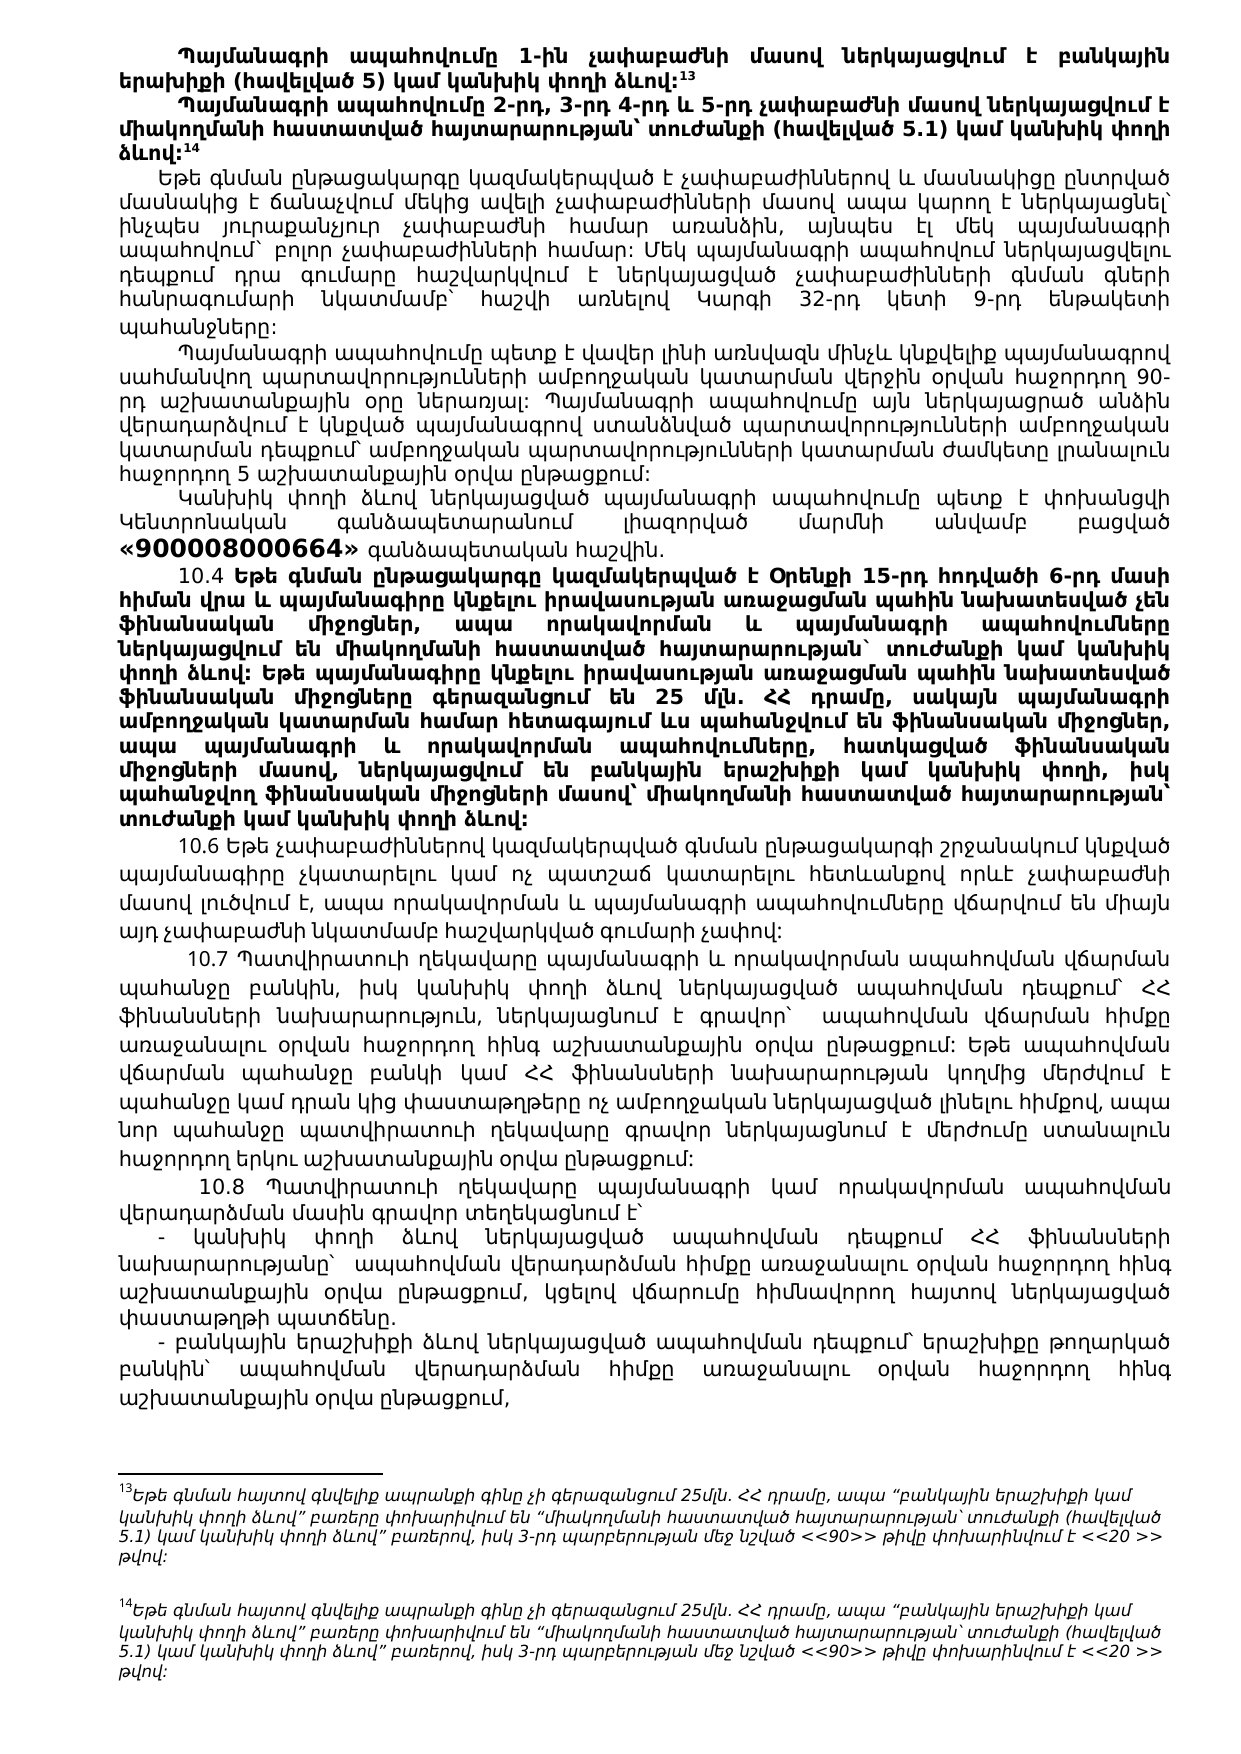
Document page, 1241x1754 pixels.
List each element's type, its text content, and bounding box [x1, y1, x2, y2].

text - կանխիկ փողի ձևով ներկայացված ապահովման դեպքում ՀՀ ֆինանսների նախարարությանը՝ ապահովման վերադարձման հիմքը առաջանալու օրվան հաջորդող հինգ աշխատանքային օրվա ընթացքում, կցելով վճարումը հիմնավորող հայտով ներկայացված փաստաթղթի պատճենը. [118, 1225, 1171, 1330]
text Պայմանագրի ապահովումը պետք է վավեր լինի առնվազն մինչև կնքվելիք պայմանագրով սահմանվող պարտավորությունների ամբողջական կատարման վերջին օրվան հաջորդող 90-րդ աշխատանքային օրը ներառյալ: Պայմանագրի ապահովումը այն ներկայացրած անձին վերադարձվում է կնքված պայմանագրով ստանձնված պարտավորությունների ամբողջական կատարման դեպքում՝ ամբողջական պարտավորությունների կատարման ժամկետը լրանալուն հաջորդող 5 աշխատանքային օրվա ընթացքում: [118, 341, 1171, 486]
text Պայմանագրի ապահովումը 2-րդ, 3-րդ 4-րդ և 5-րդ չափաբաժնի մասով ներկայացվում է միակողմանի հաստատված հայտարարության՝ տուժանքի (հավելված 5.1) կամ կանխիկ փողի ձևով: [118, 93, 1171, 166]
text 10.6 Եթե չափաբաժիններով կազմակերպված գնման ընթացակարգի շրջանակում կնքված պայմանագիրը չկատարելու կամ ոչ պատշաճ կատարելու հետևանքով որևէ չափաբաժնի մասով լուծվում է, ապա որակավորման և պայմանագրի ապահովումները վճարվում են միայն այդ չափաբաժնի նկատմամբ հաշվարկված գումարի չափով: [118, 831, 1171, 944]
text 10.8 Պատվիրատուի ղեկավարը պայմանագրի կամ որակավորման ապահովման վերադարձման մասին գրավոր տեղեկացնում է՝ [118, 1172, 1171, 1225]
text Պայմանագրի ապահովումը 1-ին չափաբաժնի մասով ներկայացվում է բանկային երախիքի (հավելված 5) կամ կանխիկ փողի ձևով: [118, 44, 1171, 93]
text Կանխիկ փողի ձևով ներկայացված պայմանագրի ապահովումը պետք է փոխանցվի Կենտրոնական գանձապետարանում լիազորված մարմնի անվամբ բացված «900008000664» գանձապետական հաշվին. [118, 486, 1171, 564]
text Եթե գնման ընթացակարգը կազմակերպված է չափաբաժիններով և մասնակիցը ընտրված մասնակից է ճանաչվում մեկից ավելի չափաբաժինների մասով ապա կարող է ներկայացնել՝ ինչպես յուրաքանչյուր չափաբաժնի համար առանձին, այնպես էլ մեկ պայմանագրի ապահովում` բոլոր չափաբաժինների համար: Մեկ պայմանագրի ապահովում ներկայացվելու դեպքում դրա գումարը հաշվարկվում է ներկայացված չափաբաժինների գնման գների հանրագումարի նկատմամբ՝ հաշվի առնելով Կարգի 32-րդ կետի 9-րդ ենթակետի պահանջները: [118, 166, 1171, 341]
text - բանկային երաշխիքի ձևով ներկայացված ապահովման դեպքում՝ երաշխիքը թողարկած բանկին՝ ապահովման վերադարձման հիմքը առաջանալու օրվան հաջորդող հինգ աշխատանքային օրվա ընթացքում, [118, 1330, 1171, 1411]
text 10.4 Եթե գնման ընթացակարգը կազմակերպված է Օրենքի 15-րդ հոդվածի 6-րդ մասի հիման վրա և պայմանագիրը կնքելու իրավասության առաջացման պահին նախատեսված չեն ֆինանսական միջոցներ, ապա որակավորման և պայմանագրի ապահովումները ներկայացվում են միակողմանի հաստատված հայտարարության` տուժանքի կամ կանխիկ փողի ձևով: Եթե պայմանագիրը կնքելու իրավասության առաջացման պահին նախատեսված ֆինանսական միջոցները գերազանցում են 25 մլն. ՀՀ դրամը, սակայն պայմանագրի ամբողջական կատարման համար հետագայում ևս պահանջվում են ֆինանսական միջոցներ, ապա պայմանագրի և որակավորման ապահովումները, հատկացված ֆինանսական միջոցների մասով, ներկայացվում են բանկային երաշխիքի կամ կանխիկ փողի, իսկ պահանջվող ֆինանսական միջոցների մասով՝ միակողմանի հաստատված հայտարարության՝ տուժանքի կամ կանխիկ փողի ձևով: [118, 564, 1171, 831]
text 10.7 Պատվիրատուի ղեկավարը պայմանագրի և որակավորման ապահովման վճարման պահանջը բանկին, իսկ կանխիկ փողի ձևով ներկայացված ապահովման դեպքում՝ ՀՀ ֆինանսների նախարարություն, ներկայացնում է գրավոր՝ ապահովման վճարման հիմքը առաջանալու օրվան հաջորդող հինգ աշխատանքային օրվա ընթացքում: Եթե ապահովման վճարման պահանջը բանկի կամ ՀՀ ֆինանսների նախարարության կողմից մերժվում է պահանջը կամ դրան կից փաստաթղթերը ոչ ամբողջական ներկայացված լինելու հիմքով, ապա նոր պահանջը պատվիրատուի ղեկավարը գրավոր ներկայացնում է մերժումը ստանալուն հաջորդող երկու աշխատանքային օրվա ընթացքում: [118, 944, 1171, 1172]
